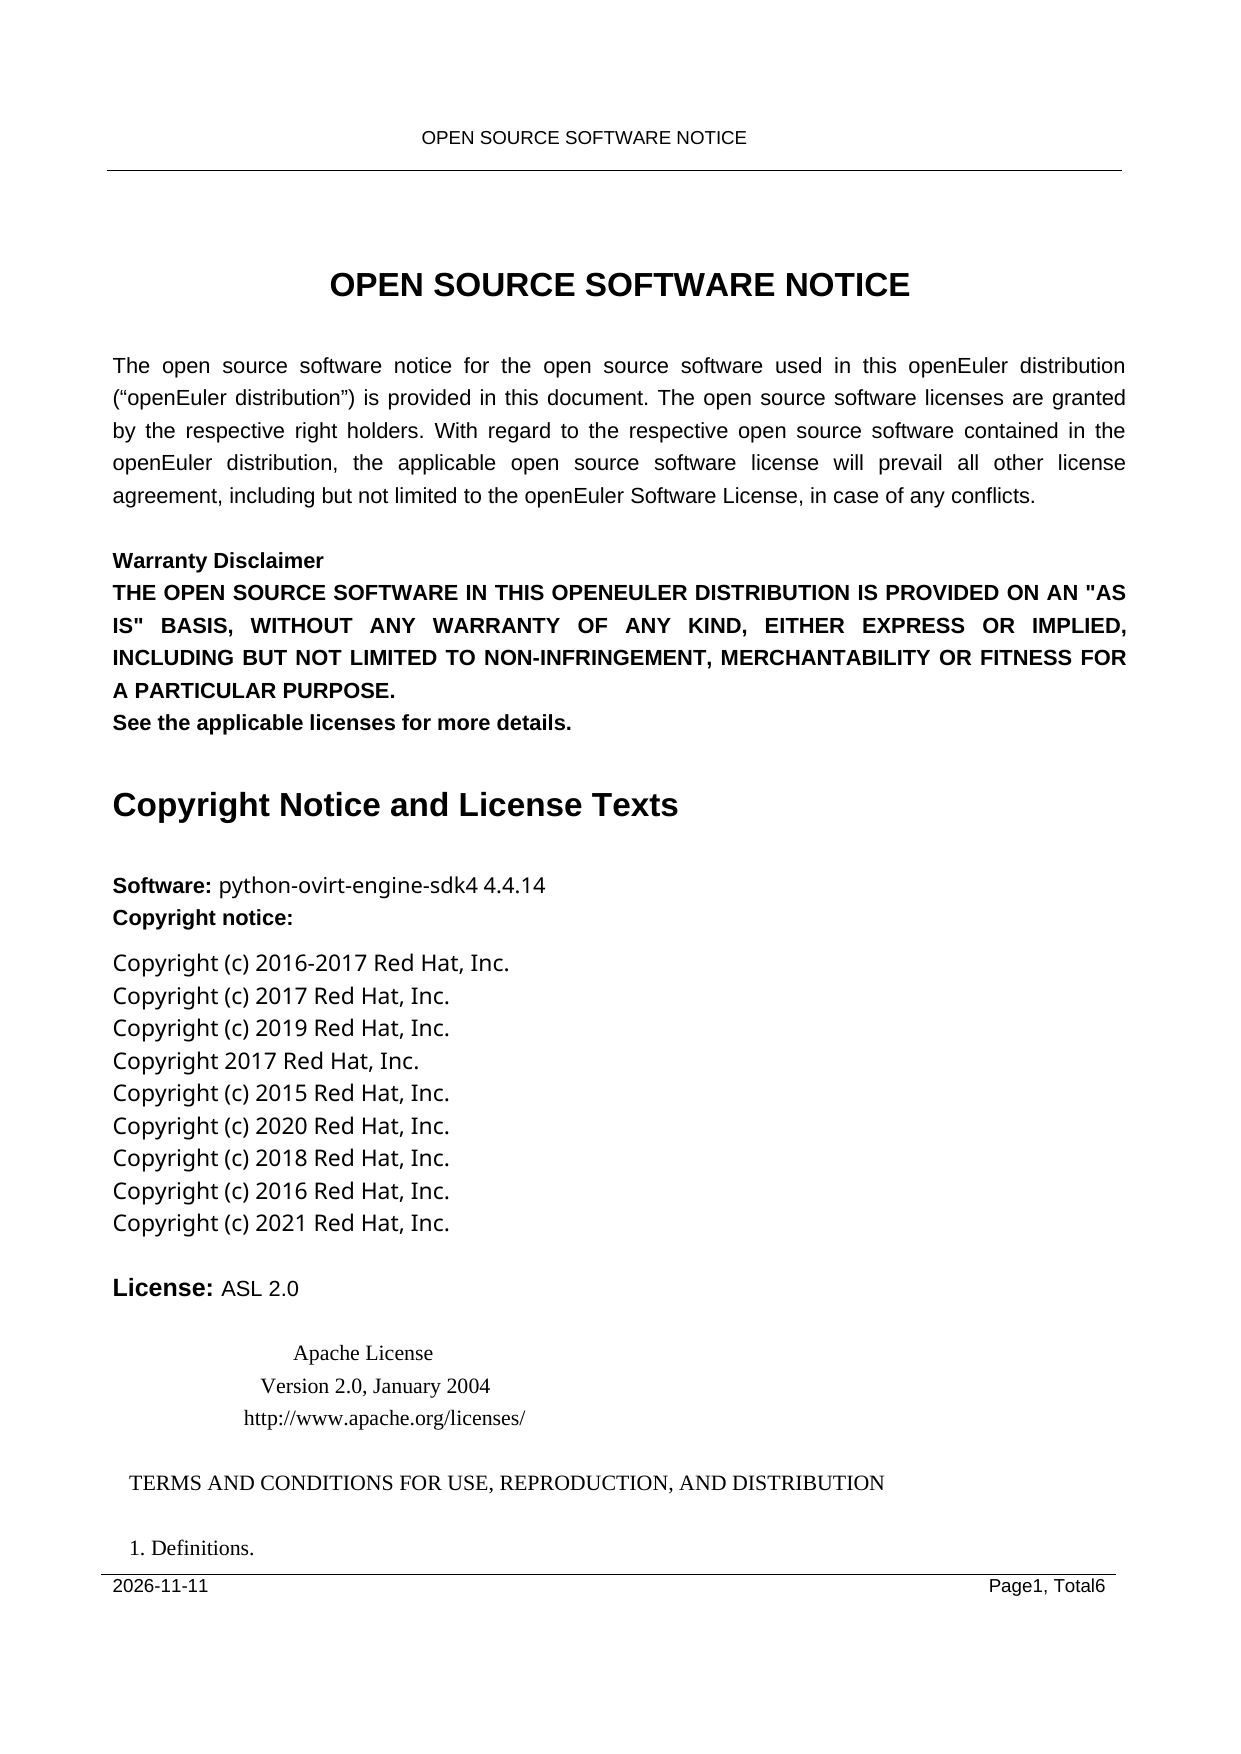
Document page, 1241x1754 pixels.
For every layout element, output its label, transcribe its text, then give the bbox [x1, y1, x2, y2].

text Copyright (c) 2016-2017 Red Hat, Inc. Copyright (c) 2017 Red Hat, Inc. Copyright (c) 2019 Red Hat, Inc. Copyright 2017 Red Hat, Inc. Copyright (c) 2015 Red Hat, Inc. Copyright (c) 2020 Red Hat, Inc. Copyright (c) 2018 Red Hat, Inc. Copyright (c) 2016 Red Hat, Inc. Copyright (c) 2021 Red Hat, Inc. [112, 947, 1128, 1272]
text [112, 1304, 1128, 1564]
text Warranty Disclaimer [112, 544, 1128, 576]
text The open source software notice for the open source software used in this openEuler distribution (“openEuler distribution”) is provided in this document. The open source software licenses are granted by the respective right holders. With regard to the respective open source software contained in the openEuler distribution, the applicable open source software license will prevail all other license agreement, including but not limited to the openEuler Software License, in case of any conflicts. [112, 349, 1128, 511]
text Copyright Notice and License Texts [112, 771, 1128, 836]
title Software: python-ovirt-engine-sdk4 4.4.14 [112, 869, 1128, 901]
text THE OPEN SOURCE SOFTWARE IN THIS OPENEULER DISTRIBUTION IS PROVIDED ON AN "AS IS" BASIS, WITHOUT ANY WARRANTY OF ANY KIND, EITHER EXPRESS OR IMPLIED, INCLUDING BUT NOT LIMITED TO NON-INFRINGEMENT, MERCHANTABILITY OR FITNESS FOR A PARTICULAR PURPOSE. See the applicable licenses for more details. [112, 576, 1128, 739]
text Copyright notice: [112, 901, 1128, 934]
text License: ASL 2.0 [112, 1272, 1128, 1304]
text OPEN SOURCE SOFTWARE NOTICE [112, 251, 1128, 316]
